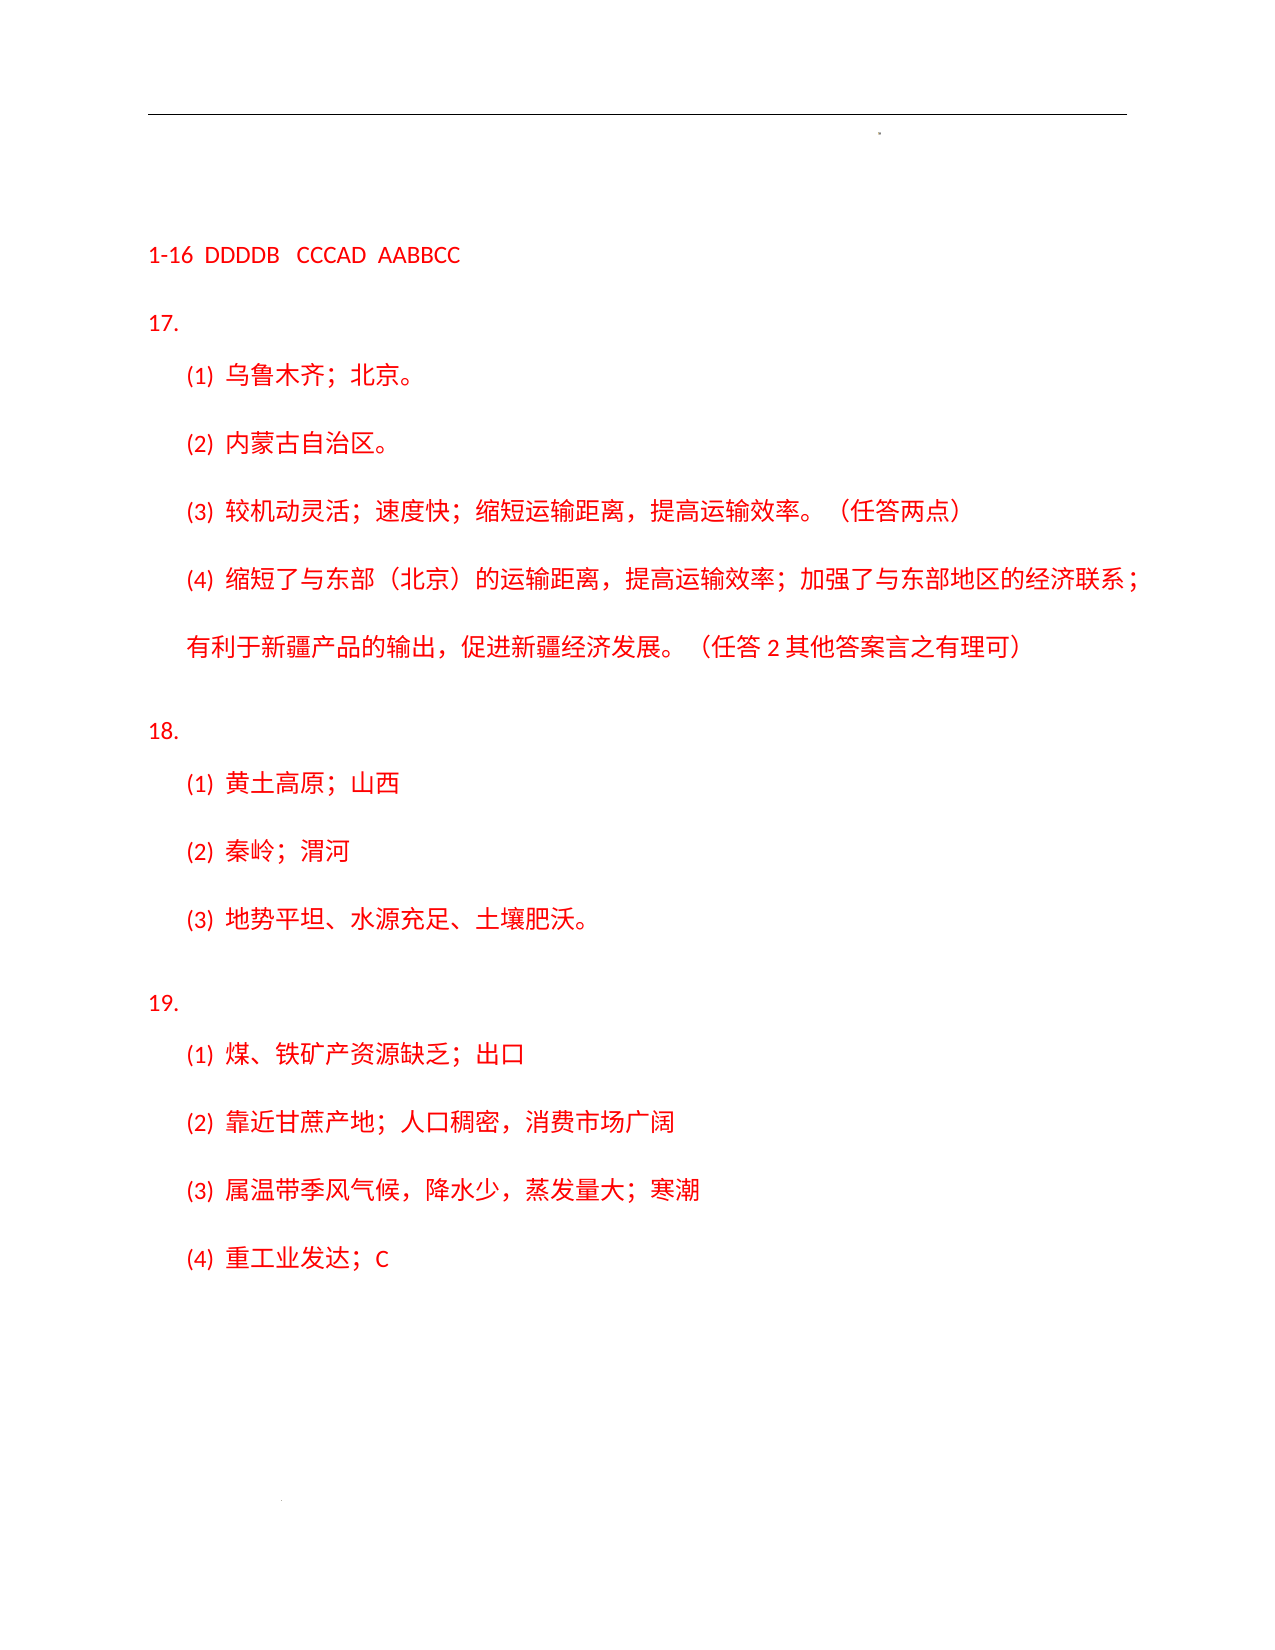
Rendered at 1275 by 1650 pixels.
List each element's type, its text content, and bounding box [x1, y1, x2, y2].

text (2) 秦岭；渭河 [186, 815, 1127, 883]
text (1) 煤、铁矿产资源缺乏；出口 [186, 1019, 1127, 1087]
text (4) 重工业发达；C [186, 1223, 1127, 1291]
text (3) 属温带季风气候，降水少，蒸发量大；寒潮 [186, 1155, 1127, 1223]
text (1) 乌鲁木齐；北京。 [186, 340, 1127, 408]
text 18. [148, 713, 1127, 747]
text 19. [148, 985, 1127, 1019]
text (3) 地势平坦、水源充足、土壤肥沃。 [186, 883, 1127, 951]
text (4) 缩短了与东部（北京）的运输距离，提高运输效率；加强了与东部地区的经济联系；有利于新疆产品的输出，促进新疆经济发展。（任答 2 其他答案言之有理可） [186, 544, 1127, 679]
text (2) 靠近甘蔗产地；人口稠密，消费市场广阔 [186, 1087, 1127, 1155]
text (2) 内蒙古自治区。 [186, 408, 1127, 476]
text 1-16 DDDDB CCCAD AABBCC [148, 238, 1127, 272]
text (1) 黄土高原；山西 [186, 747, 1127, 815]
text 17. [148, 306, 1127, 340]
text (3) 较机动灵活；速度快；缩短运输距离，提高运输效率。（任答两点） [186, 476, 1127, 544]
